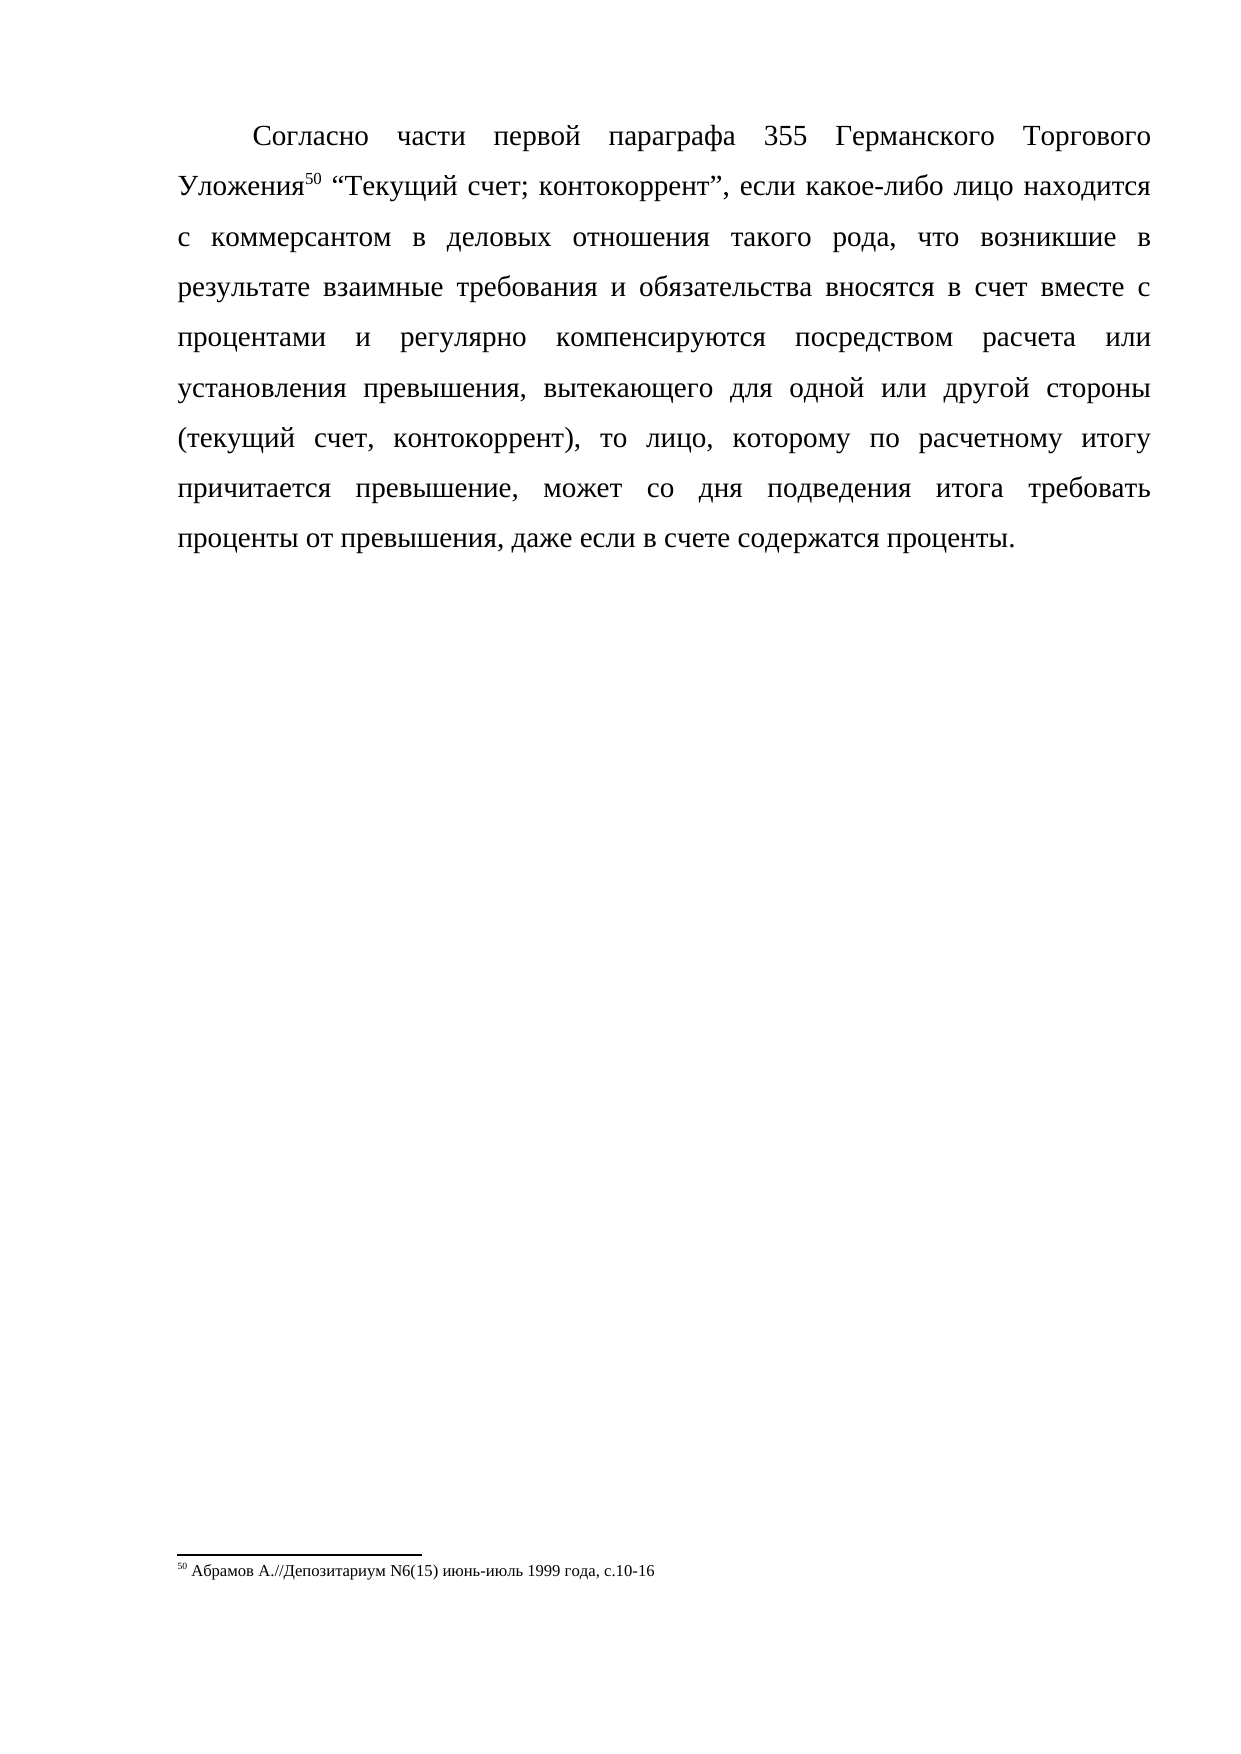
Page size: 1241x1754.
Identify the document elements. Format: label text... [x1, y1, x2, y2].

text Согласно части первой параграфа 355 Германского Торгового Уложения “Текущий счет; контокоррент”, если какое-либо лицо находится с коммерсантом в деловых отношения такого рода, что возникшие в результате взаимные требования и обязательства вносятся в счет вместе с процентами и регулярно компенсируются посредством расчета или установления превышения, вытекающего для одной или другой стороны (текущий счет, контокоррент), то лицо, которому по расчетному итогу причитается превышение, может со дня подведения итога требовать проценты от превышения, даже если в счете содержатся проценты. [177, 118, 1152, 554]
